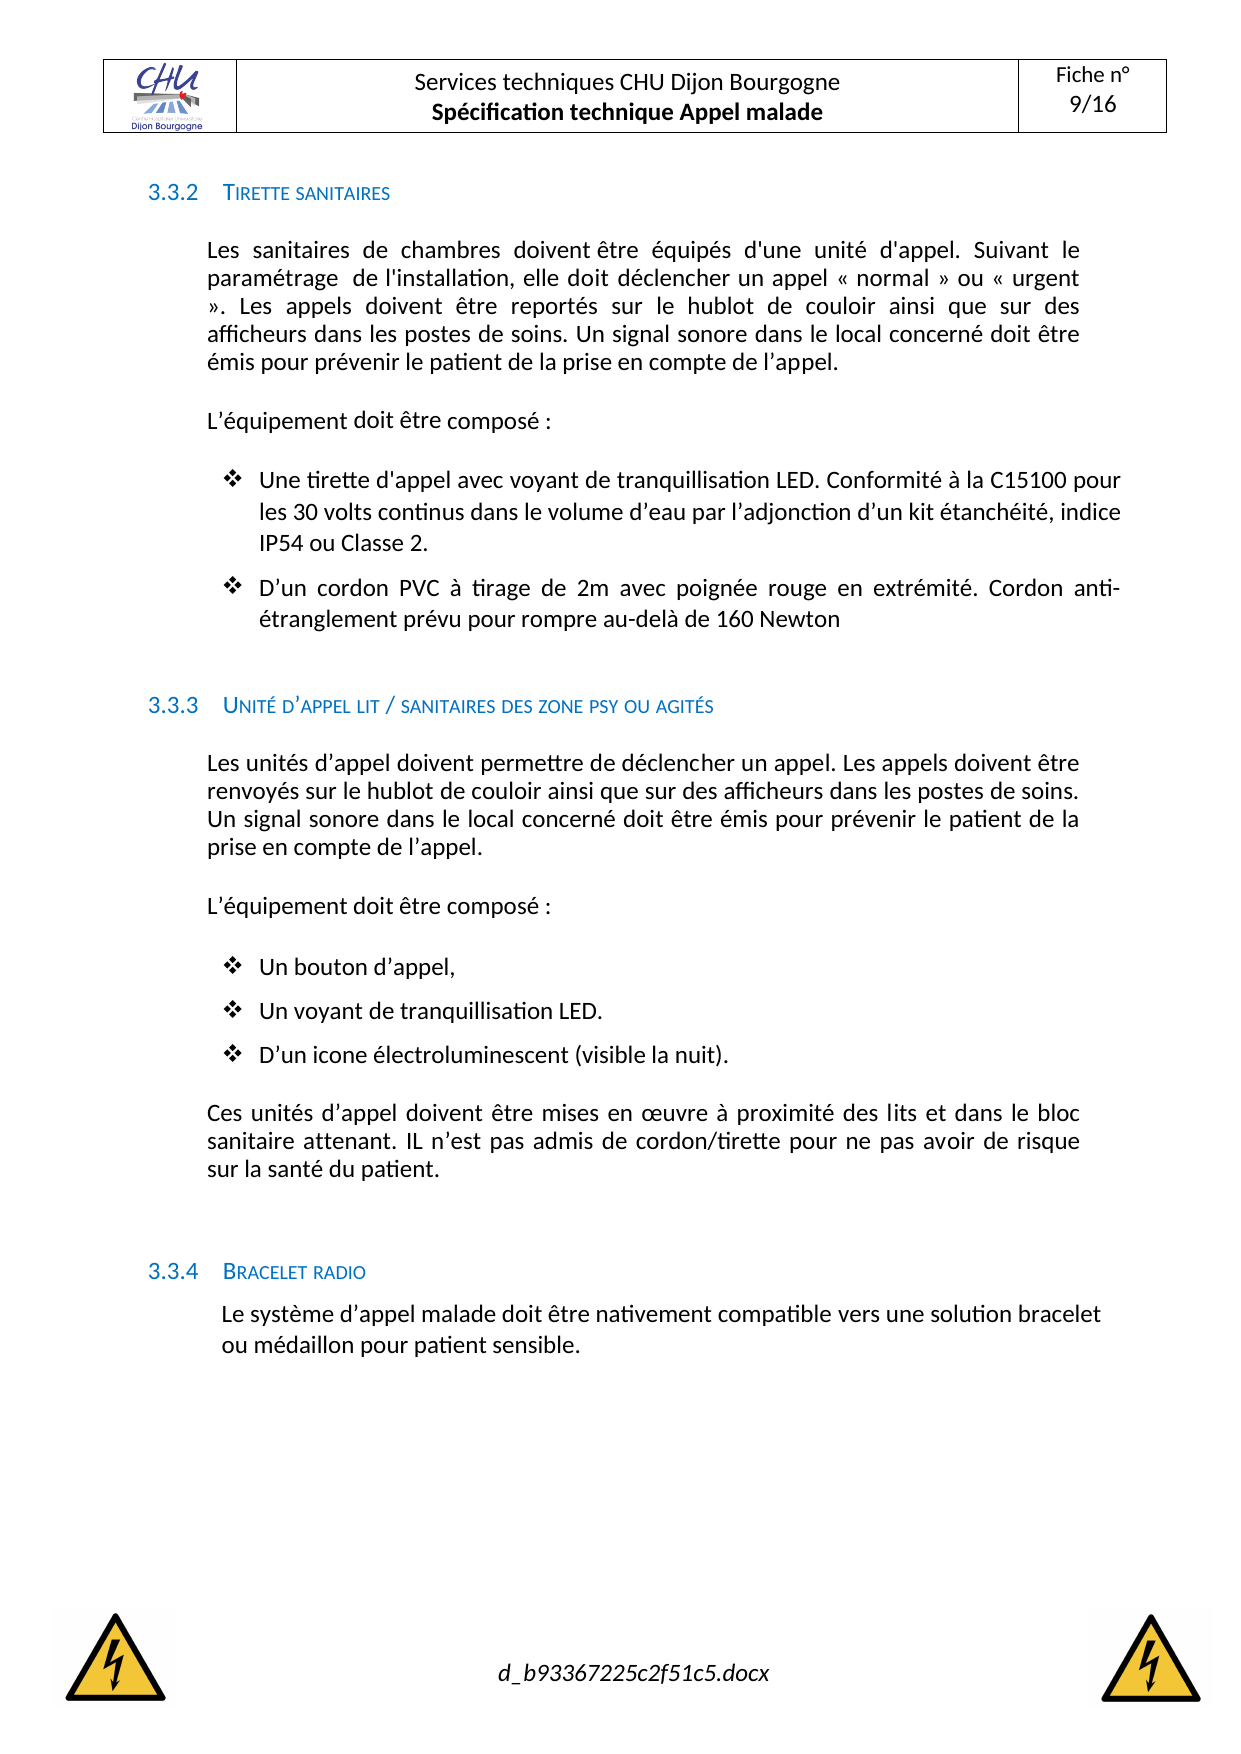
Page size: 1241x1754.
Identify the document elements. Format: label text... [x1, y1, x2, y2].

text Les sanitaires de chambres doivent être équipés d'une unité d'appel. Suivant le paramétrage de l'installation, elle doit déclencher un appel « normal » ou « urgent ». Les appels doivent être reportés sur le hublot de couloir ainsi que sur des afficheurs dans les postes de soins. Un signal sonore dans le local concerné doit être émis pour prévenir le patient de la prise en compte de l’appel. [207, 236, 1080, 376]
text Les unités d’appel doivent permettre de déclencher un appel. Les appels doivent être renvoyés sur le hublot de couloir ainsi que sur des afficheurs dans les postes de soins. Un signal sonore dans le local concerné doit être émis pour prévenir le patient de la prise en compte de l’appel. [207, 749, 1080, 861]
subtitle Tirette sanitaires [148, 176, 1122, 207]
subtitle Bracelet radio [148, 1255, 1122, 1286]
picture [53, 1608, 178, 1707]
picture [132, 62, 203, 131]
text Le système d’appel malade doit être nativement compatible vers une solution bracelet ou médaillon pour patient sensible. [221, 1298, 1122, 1359]
list D’un icone électroluminescent (visible la nuit). [221, 1038, 1122, 1070]
text L’équipement doit être composé : [148, 405, 1122, 434]
list Un bouton d’appel, [221, 950, 1122, 981]
text L’équipement doit être composé : [148, 890, 1122, 921]
list D’un cordon PVC à tirage de 2m avec poignée rouge en extrémité. Cordon anti-étranglement prévu pour rompre au-delà de 160 Newton [221, 571, 1122, 634]
list Une tirette d'appel avec voyant de tranquillisation LED. Conformité à la C15100 pour les 30 volts continus dans le volume d’eau par l’adjonction d’un kit étanchéité, indice IP54 ou Classe 2. [221, 463, 1122, 558]
subtitle Unité d’appel lit / sanitaires des zone psy ou agités [148, 689, 1122, 720]
list Un voyant de tranquillisation LED. [221, 994, 1122, 1026]
text Ces unités d’appel doivent être mises en œuvre à proximité des lits et dans le bloc sanitaire attenant. IL n’est pas admis de cordon/tirette pour ne pas avoir de risque sur la santé du patient. [207, 1099, 1080, 1183]
picture [1089, 1608, 1213, 1708]
